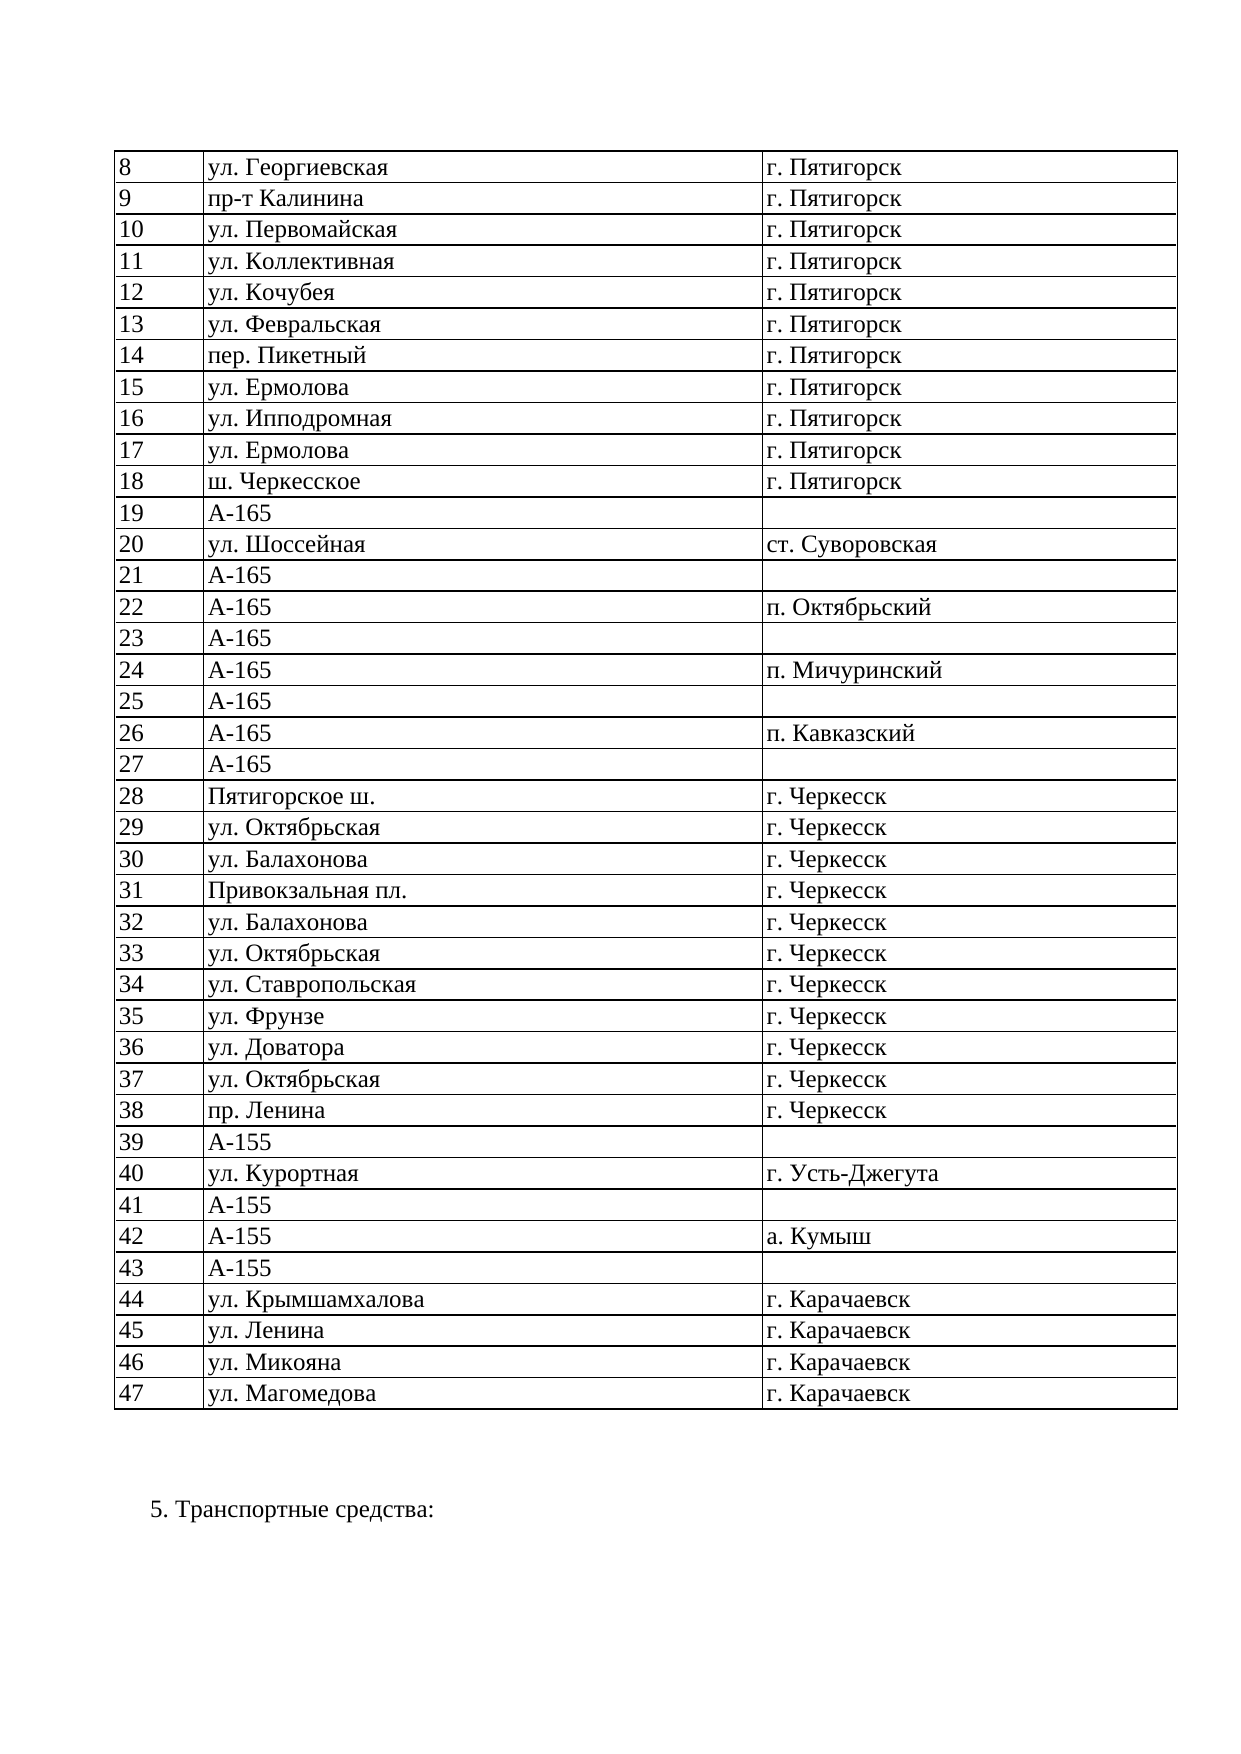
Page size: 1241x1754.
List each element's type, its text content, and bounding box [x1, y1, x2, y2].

table_cell 10 [115, 214, 203, 244]
table_cell ул. Февральская [204, 309, 762, 339]
table_cell ул. Георгиевская [204, 152, 762, 181]
table_cell г. Пятигорск [763, 433, 1177, 464]
table_cell 24 [115, 654, 203, 685]
table_cell 17 [115, 434, 203, 464]
table_cell ул. Крымшамхалова [204, 1284, 762, 1314]
table_cell 13 [115, 308, 203, 339]
table_cell г. Пятигорск [763, 339, 1177, 370]
table_cell 31 [115, 875, 203, 905]
table_cell [763, 1188, 1177, 1219]
table_cell г. Карачаевск [763, 1314, 1177, 1345]
table_cell ш. Черкесское [204, 466, 762, 496]
table_cell 15 [115, 371, 203, 402]
table_cell пр-т Калинина [204, 183, 762, 213]
table_cell ул. Курортная [204, 1158, 762, 1188]
table_cell г. Пятигорск [763, 465, 1177, 496]
table_cell 33 [115, 938, 203, 968]
table_cell А-165 [204, 686, 762, 716]
table_cell 46 [115, 1346, 203, 1377]
table_cell п. Мичуринский [763, 653, 1177, 685]
table_cell г. Черкесск [763, 842, 1177, 873]
table_cell г. Черкесск [763, 1062, 1177, 1094]
table_cell г. Пятигорск [763, 402, 1177, 433]
table_cell ул. Ставропольская [204, 970, 762, 999]
table_cell г. Черкесск [763, 905, 1177, 936]
table_cell А-165 [204, 655, 762, 685]
table_cell 23 [115, 623, 203, 653]
table_cell ул. Шоссейная [204, 529, 762, 559]
table_cell ст. Суворовская [763, 528, 1177, 559]
table_cell 34 [115, 969, 203, 999]
table_cell г. Пятигорск [763, 370, 1177, 402]
table_cell г. Черкесск [763, 874, 1177, 905]
table_cell 36 [115, 1032, 203, 1062]
table_cell г. Пятигорск [763, 181, 1177, 213]
table_cell ул. Ленина [204, 1316, 762, 1345]
table_cell ул. Балахонова [204, 844, 762, 873]
table_cell А-165 [204, 623, 762, 653]
table_cell 20 [115, 529, 203, 559]
table_cell А-165 [204, 718, 762, 748]
table_cell г. Черкесск [763, 936, 1177, 968]
table_cell ул. Микояна [204, 1347, 762, 1377]
table_cell ул. Доватора [204, 1032, 762, 1062]
table_cell А-165 [204, 561, 762, 590]
table_cell 8 [115, 152, 203, 181]
table_cell 45 [115, 1315, 203, 1345]
table_cell А-155 [204, 1190, 762, 1219]
table_cell 11 [115, 245, 203, 276]
table_cell 44 [115, 1284, 203, 1314]
table_cell 19 [115, 497, 203, 527]
table_cell 47 [115, 1378, 203, 1408]
table_cell 41 [115, 1189, 203, 1219]
table_cell г. Пятигорск [763, 276, 1177, 307]
table_cell 21 [115, 560, 203, 590]
table_cell г. Карачаевск [763, 1283, 1177, 1314]
table_cell А-165 [204, 592, 762, 622]
table_cell г. Черкесск [763, 1031, 1177, 1062]
table_cell г. Карачаевск [763, 1345, 1177, 1377]
table_cell [763, 685, 1177, 716]
table_cell [763, 1125, 1177, 1157]
table_cell 28 [115, 780, 203, 811]
table_cell 37 [115, 1063, 203, 1094]
table_cell ул. Фрунзе [204, 1001, 762, 1031]
table_cell 29 [115, 812, 203, 842]
table_cell г. Пятигорск [763, 307, 1177, 339]
table_cell ул. Балахонова [204, 907, 762, 936]
table_cell г. Черкесск [763, 1094, 1177, 1125]
table_cell пр. Ленина [204, 1095, 762, 1125]
table_cell ул. Магомедова [204, 1378, 762, 1408]
table_cell ул. Ермолова [204, 435, 762, 464]
table_cell [763, 496, 1177, 527]
table_cell ул. Ермолова [204, 372, 762, 402]
table_cell 14 [115, 340, 203, 370]
table_cell 9 [115, 183, 203, 213]
table_cell 40 [115, 1158, 203, 1188]
table_cell ул. Октябрьская [204, 938, 762, 968]
table_cell п. Октябрьский [763, 590, 1177, 622]
table_cell 22 [115, 591, 203, 622]
table_cell 16 [115, 403, 203, 433]
table_cell [763, 1251, 1177, 1282]
table_cell г. Пятигорск [763, 213, 1177, 244]
table_cell 39 [115, 1126, 203, 1157]
table_cell г. Пятигорск [763, 152, 1177, 181]
table_cell г. Усть-Джегута [763, 1157, 1177, 1188]
table_cell ул. Первомайская [204, 215, 762, 244]
table_cell 12 [115, 277, 203, 307]
table_cell 43 [115, 1252, 203, 1282]
table_cell г. Черкесск [763, 999, 1177, 1031]
table_cell 18 [115, 466, 203, 496]
table_cell г. Карачаевск [763, 1377, 1177, 1408]
table_cell [763, 622, 1177, 653]
table_cell Привокзальная пл. [204, 875, 762, 905]
table_cell 38 [115, 1095, 203, 1125]
table_cell ул. Октябрьская [204, 812, 762, 842]
table_cell г. Пятигорск [763, 244, 1177, 276]
table_cell А-165 [204, 749, 762, 779]
table_cell ул. Ипподромная [204, 403, 762, 433]
table_cell 26 [115, 717, 203, 748]
table_cell 25 [115, 686, 203, 716]
table_cell [763, 748, 1177, 779]
table_cell [763, 559, 1177, 590]
table_cell Пятигорское ш. [204, 781, 762, 811]
table_cell пер. Пикетный [204, 340, 762, 370]
table_cell г. Черкесск [763, 779, 1177, 811]
table_cell 30 [115, 843, 203, 873]
table_cell 32 [115, 906, 203, 936]
text 5. Транспортные средства: [150, 1494, 1090, 1522]
table_cell а. Кумыш [763, 1220, 1177, 1251]
table_cell г. Черкесск [763, 811, 1177, 842]
table_cell А-155 [204, 1253, 762, 1282]
table_cell 27 [115, 749, 203, 779]
table_cell 42 [115, 1221, 203, 1251]
table_cell А-155 [204, 1221, 762, 1251]
table_cell А-155 [204, 1127, 762, 1157]
table_cell г. Черкесск [763, 968, 1177, 999]
table_cell п. Кавказский [763, 716, 1177, 748]
table_cell А-165 [204, 498, 762, 527]
table_cell 35 [115, 1000, 203, 1031]
table_cell ул. Октябрьская [204, 1064, 762, 1094]
table_cell ул. Коллективная [204, 246, 762, 276]
table_cell ул. Кочубея [204, 277, 762, 307]
